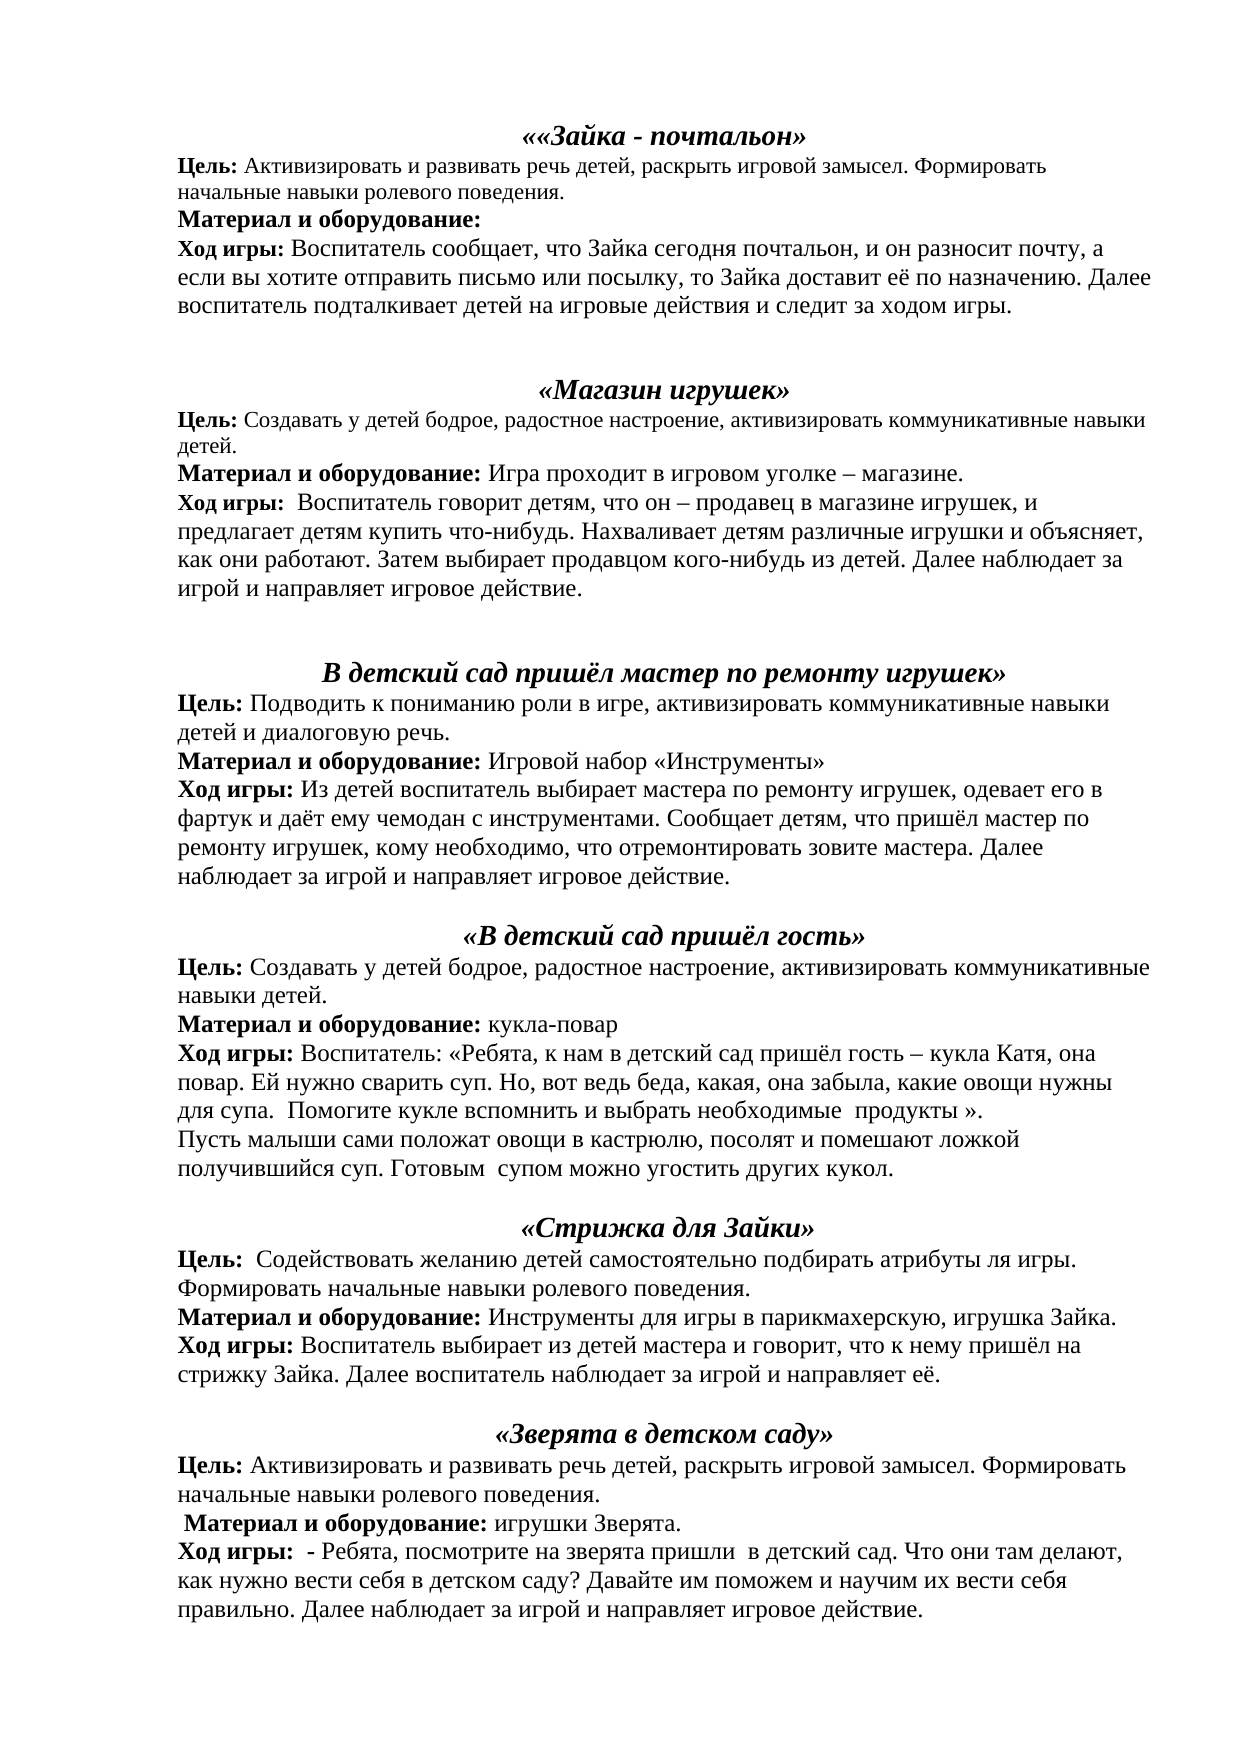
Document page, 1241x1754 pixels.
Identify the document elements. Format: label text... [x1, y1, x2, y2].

text «В детский сад пришёл гость» [177, 918, 1152, 952]
text Цель: Создавать у детей бодрое, радостное настроение, активизировать коммуникативные навыки детей. [177, 406, 1152, 458]
text Материал и оборудование: Игровой набор «Инструменты» [177, 746, 1152, 774]
text Материал и оборудование: [177, 204, 1152, 233]
text Материал и оборудование: игрушки Зверята. [177, 1508, 1152, 1536]
text Ход игры: - Ребята, посмотрите на зверята пришли в детский сад. Что они там делают, как нужно вести себя в детском саду? Давайте им поможем и научим их вести себя правильно. Далее наблюдает за игрой и направляет игровое действие. [177, 1536, 1152, 1623]
text Ход игры: Из детей воспитатель выбирает мастера по ремонту игрушек, одевает его в фартук и даёт ему чемодан с инструментами. Сообщает детям, что пришёл мастер по ремонту игрушек, кому необходимо, что отремонтировать зовите мастера. Далее наблюдает за игрой и направляет игровое действие. [177, 774, 1152, 889]
text Цель: Активизировать и развивать речь детей, раскрыть игровой замысел. Формировать начальные навыки ролевого поведения. [177, 1450, 1152, 1508]
text «Стрижка для Зайки» [177, 1211, 1152, 1244]
text Ход игры: Воспитатель говорит детям, что он – продавец в магазине игрушек, и предлагает детям купить что-нибудь. Нахваливает детям различные игрушки и объясняет, как они работают. Затем выбирает продавцом кого-нибудь из детей. Далее наблюдает за игрой и направляет игровое действие. [177, 487, 1152, 602]
text Цель: Создавать у детей бодрое, радостное настроение, активизировать коммуникативные навыки детей. [177, 952, 1152, 1009]
text Цель: Подводить к пониманию роли в игре, активизировать коммуникативные навыки детей и диалоговую речь. [177, 688, 1152, 746]
text Ход игры: Воспитатель: «Ребята, к нам в детский сад пришёл гость – кукла Катя, она повар. Ей нужно сварить суп. Но, вот ведь беда, какая, она забыла, какие овощи нужны для супа. Помогите кукле вспомнить и выбрать необходимые продукты ». [177, 1038, 1152, 1124]
text ««Зайка - почтальон» [177, 118, 1152, 152]
text Материал и оборудование: кукла-повар [177, 1009, 1152, 1038]
text Цель: Активизировать и развивать речь детей, раскрыть игровой замысел. Формировать начальные навыки ролевого поведения. [177, 152, 1152, 204]
text Ход игры: Воспитатель выбирает из детей мастера и говорит, что к нему пришёл на стрижку Зайка. Далее воспитатель наблюдает за игрой и направляет её. [177, 1330, 1152, 1388]
text «Зверята в детском саду» [177, 1417, 1152, 1450]
text Ход игры: Воспитатель сообщает, что Зайка сегодня почтальон, и он разносит почту, а если вы хотите отправить письмо или посылку, то Зайка доставит её по назначению. Далее воспитатель подталкивает детей на игровые действия и следит за ходом игры. [177, 233, 1152, 319]
text Материал и оборудование: Игра проходит в игровом уголке – магазине. [177, 458, 1152, 487]
text Пусть малыши сами положат овощи в кастрюлю, посолят и помешают ложкой получившийся суп. Готовым супом можно угостить других кукол. [177, 1124, 1152, 1182]
text В детский сад пришёл мастер по ремонту игрушек» [177, 655, 1152, 688]
text «Магазин игрушек» [177, 372, 1152, 406]
text Цель: Содействовать желанию детей самостоятельно подбирать атрибуты ля игры. Формировать начальные навыки ролевого поведения. [177, 1244, 1152, 1302]
text Материал и оборудование: Инструменты для игры в парикмахерскую, игрушка Зайка. [177, 1302, 1152, 1330]
